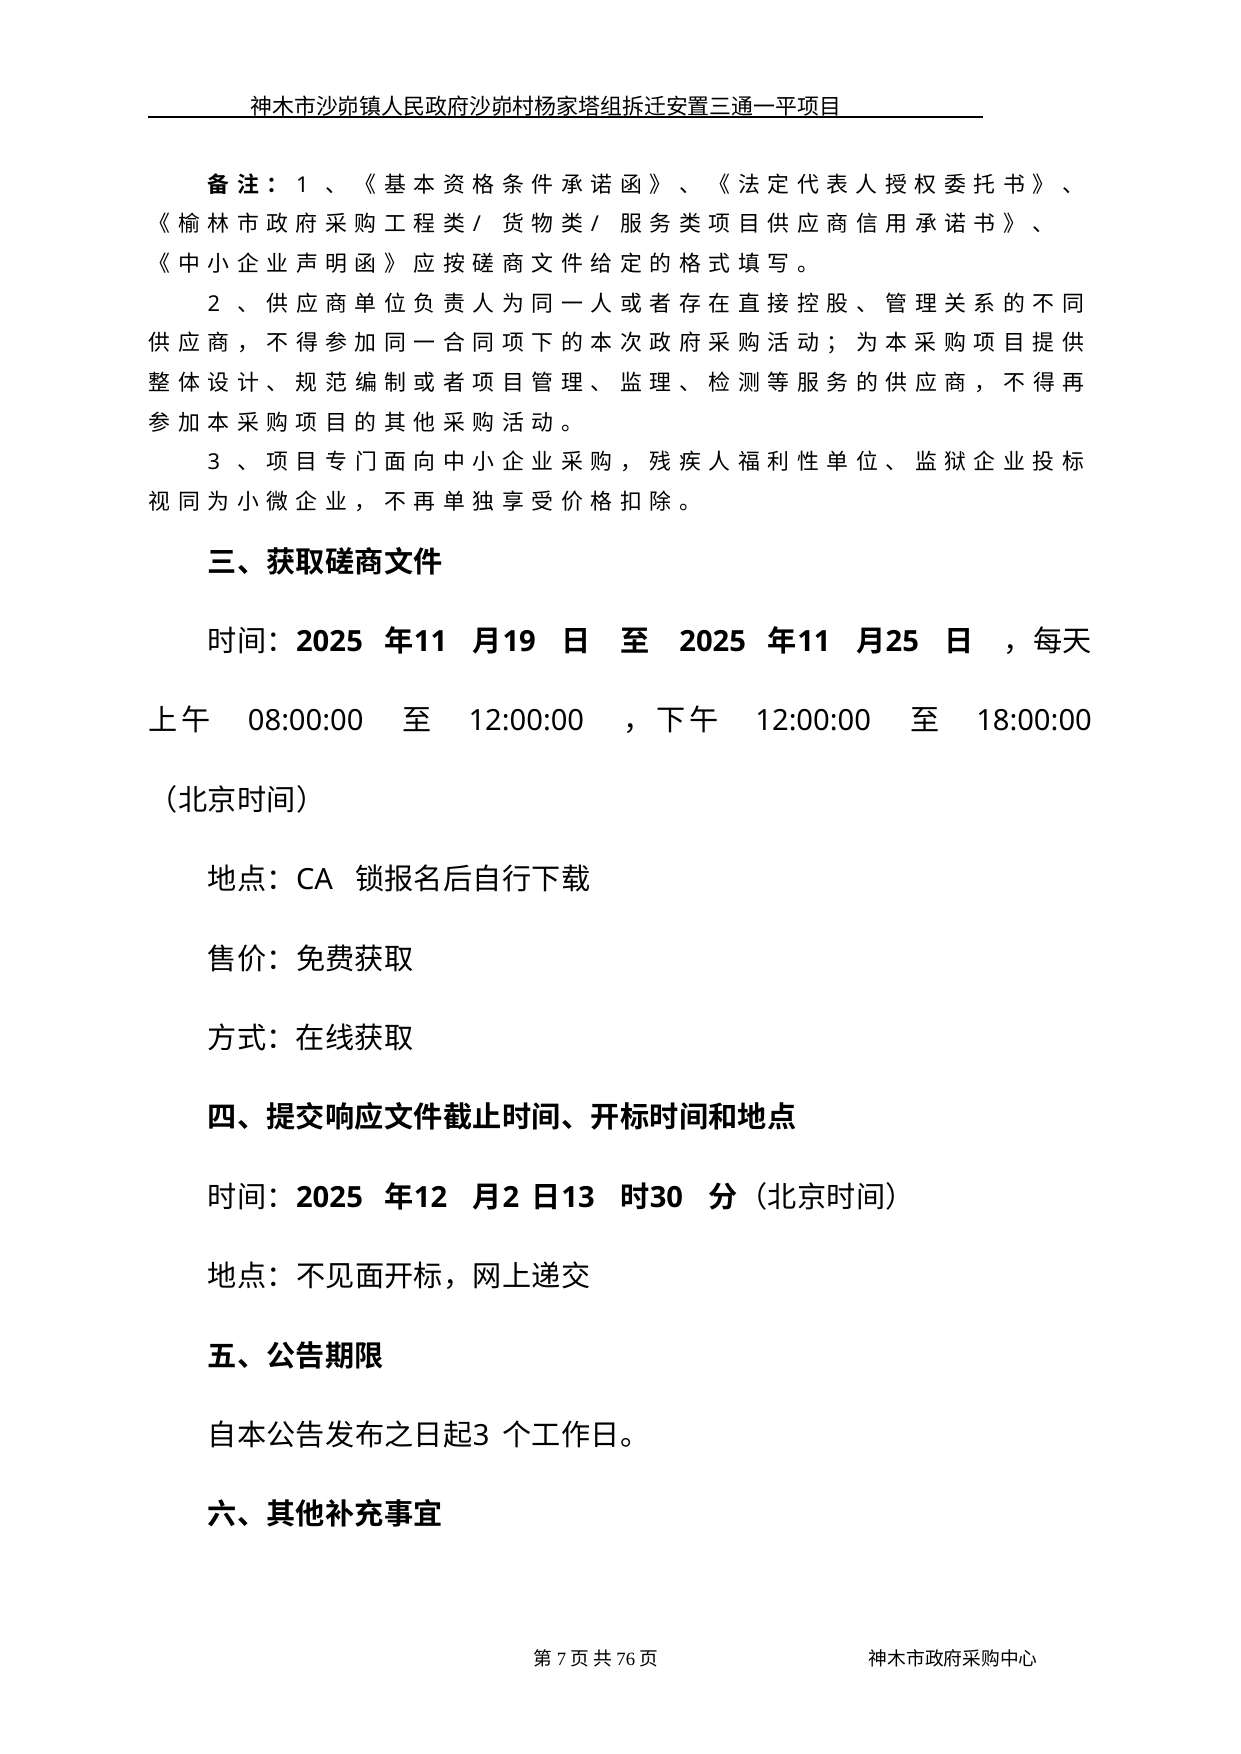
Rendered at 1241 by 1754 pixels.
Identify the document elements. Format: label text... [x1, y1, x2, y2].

text 备注：1、《基本资格条件承诺函》、《法定代表人授权委托书》、《榆林市政府采购工程类/货物类/服务类项目供应商信用承诺书》、《中小企业声明函》应按磋商文件给定的格式填写。 [148, 163, 1092, 282]
text 时间：2025年12月2日13时30分（北京时间） [148, 1155, 1092, 1234]
text 四、提交响应文件截止时间、开标时间和地点 [148, 1075, 1092, 1155]
text 时间：2025年11月19日 至 2025年11月25日 ，每天上午 08:00:00 至 12:00:00 ，下午 12:00:00 至 18:00:00 （北京时间） [148, 599, 1092, 837]
text 自本公告发布之日起3个工作日。 [148, 1393, 1092, 1472]
text 方式：在线获取 [148, 996, 1092, 1075]
list 2、供应商单位负责人为同一人或者存在直接控股、管理关系的不同供应商，不得参加同一合同项下的本次政府采购活动；为本采购项目提供整体设计、规范编制或者项目管理、监理、检测等服务的供应商，不得再参加本采购项目的其他采购活动。 [148, 282, 1092, 440]
text 地点：CA锁报名后自行下载 [148, 837, 1092, 917]
list 3、项目专门面向中小企业采购，残疾人福利性单位、监狱企业投标视同为小微企业，不再单独享受价格扣除。 [148, 440, 1092, 520]
text 五、公告期限 [148, 1313, 1092, 1393]
text 售价：免费获取 [148, 917, 1092, 996]
text 六、其他补充事宜 [148, 1472, 1092, 1552]
text 三、获取磋商文件 [148, 520, 1092, 599]
text 地点：不见面开标，网上递交 [148, 1234, 1092, 1313]
